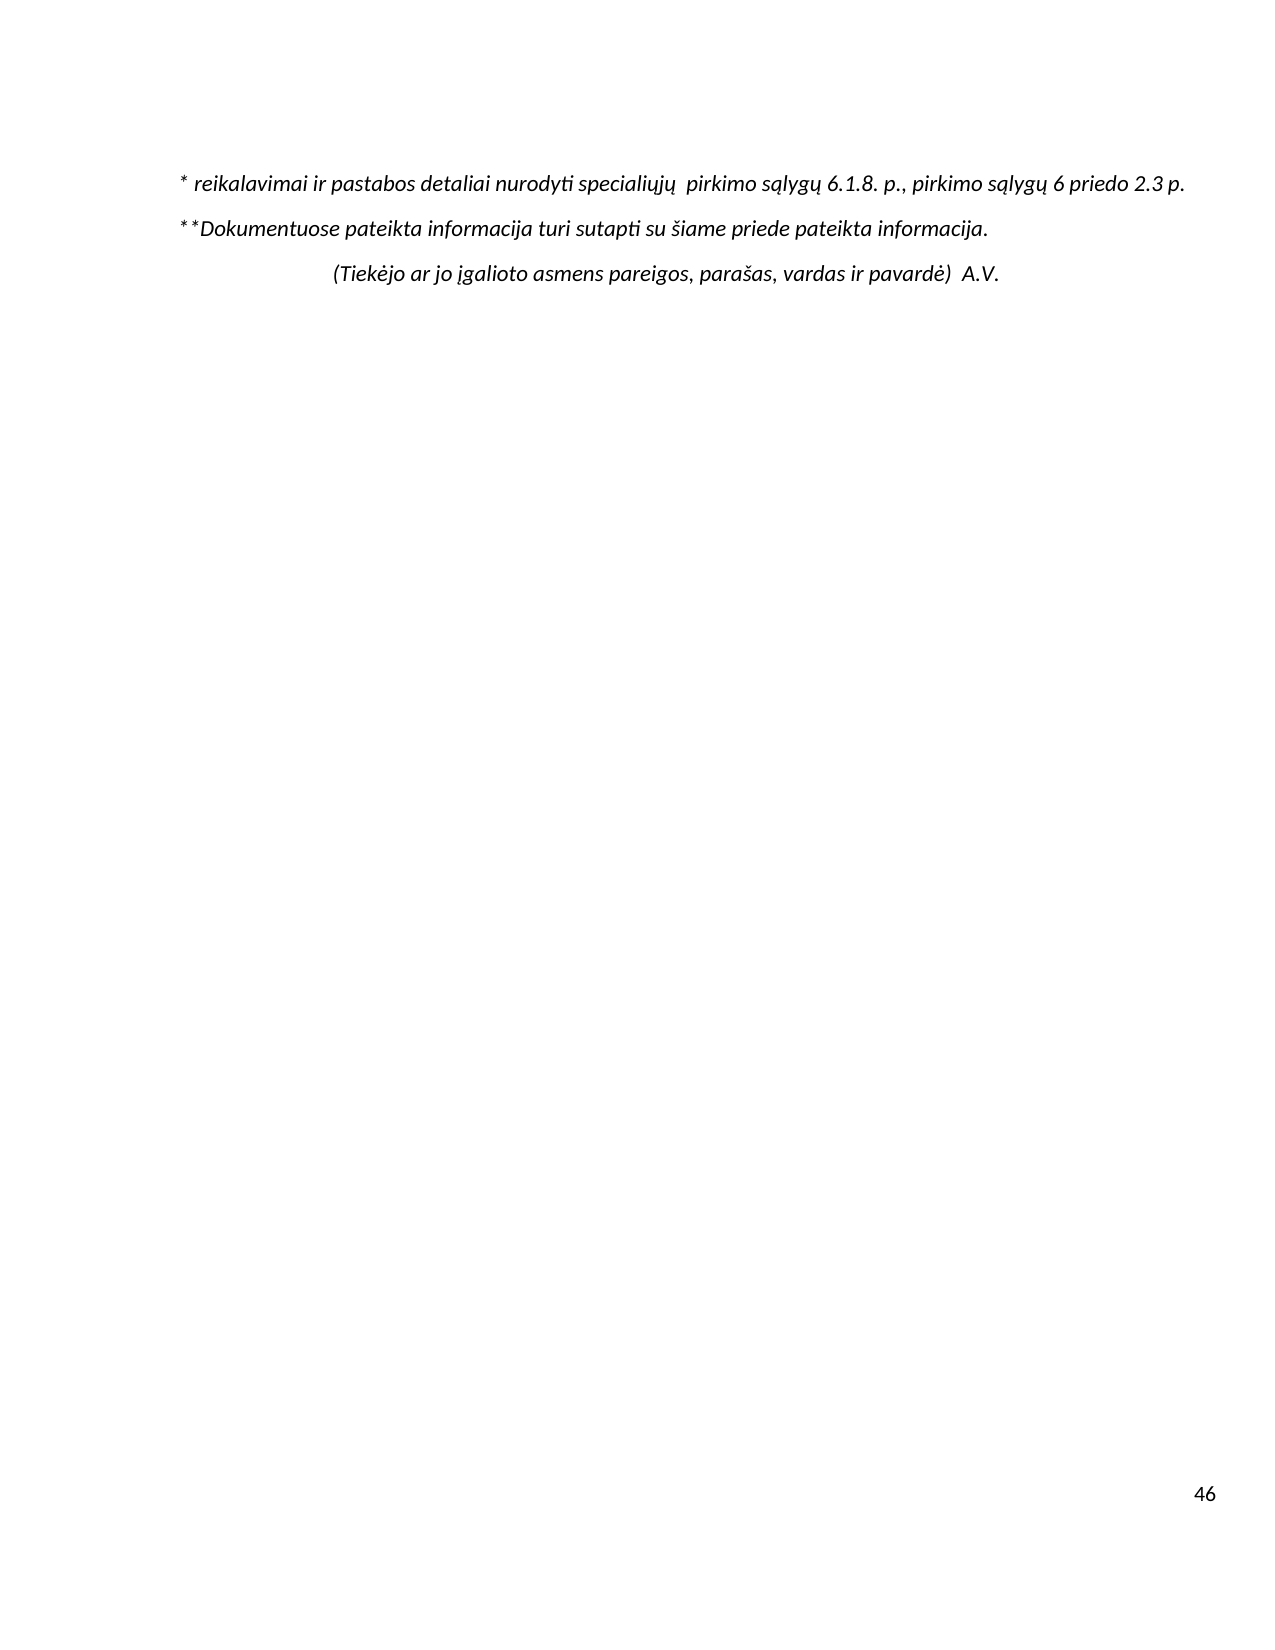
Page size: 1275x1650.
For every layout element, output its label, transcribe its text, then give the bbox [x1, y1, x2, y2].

text (Tiekėjo ar jo įgalioto asmens pareigos, parašas, vardas ir pavardė) A.V. [252, 259, 1216, 287]
text **Dokumentuose pateikta informacija turi sutapti su šiame priede pateikta informacija. [177, 214, 1216, 242]
text * reikalavimai ir pastabos detaliai nurodyti specialiųjų pirkimo sąlygų 6.1.8. p., pirkimo sąlygų 6 priedo 2.3 p. [177, 169, 1216, 197]
